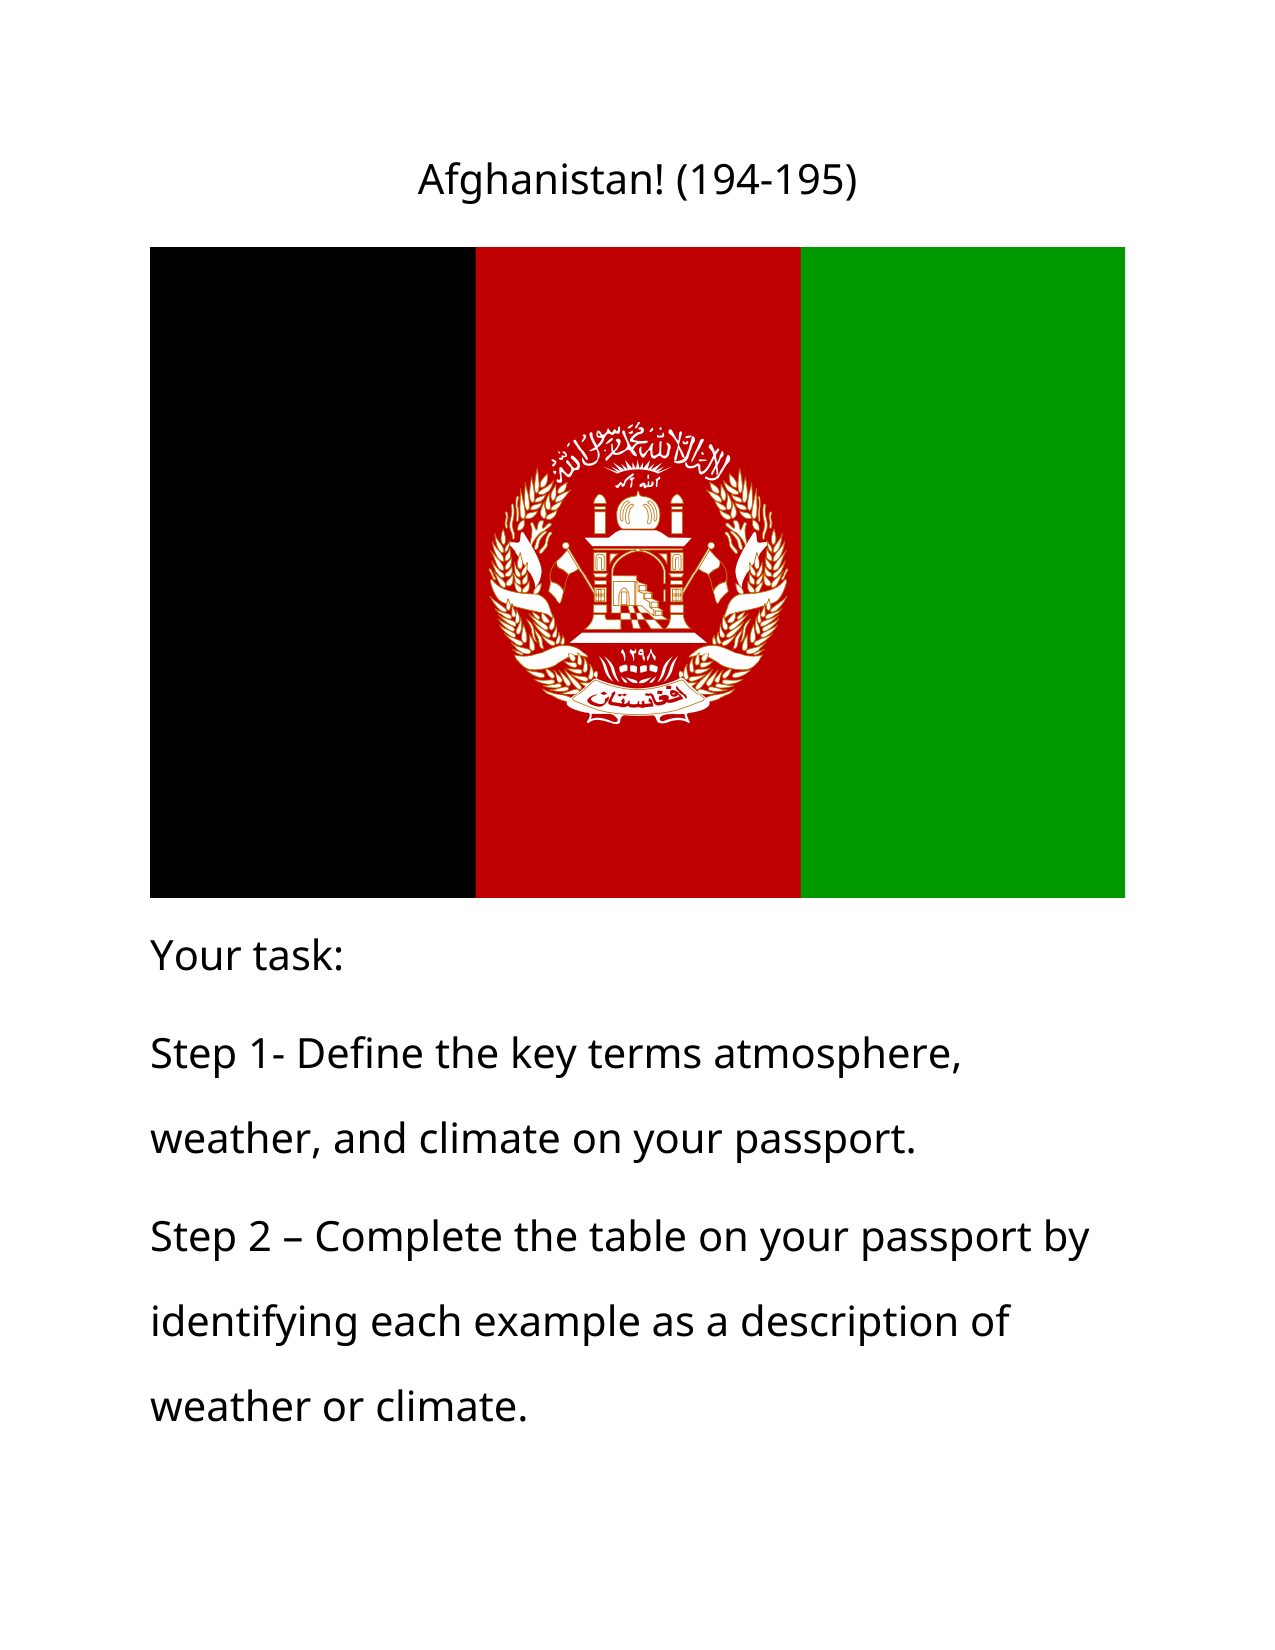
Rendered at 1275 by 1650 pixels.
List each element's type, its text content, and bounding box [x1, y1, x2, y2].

text Step 2 – Complete the table on your passport by identifying each example as a description of weather or climate. [150, 1206, 1125, 1433]
text Step 1- Define the key terms atmosphere, weather, and climate on your passport. [150, 1024, 1125, 1166]
text Afghanistan! (194-195) [150, 150, 1125, 207]
picture [150, 247, 1125, 898]
text Your task: [150, 926, 1125, 983]
